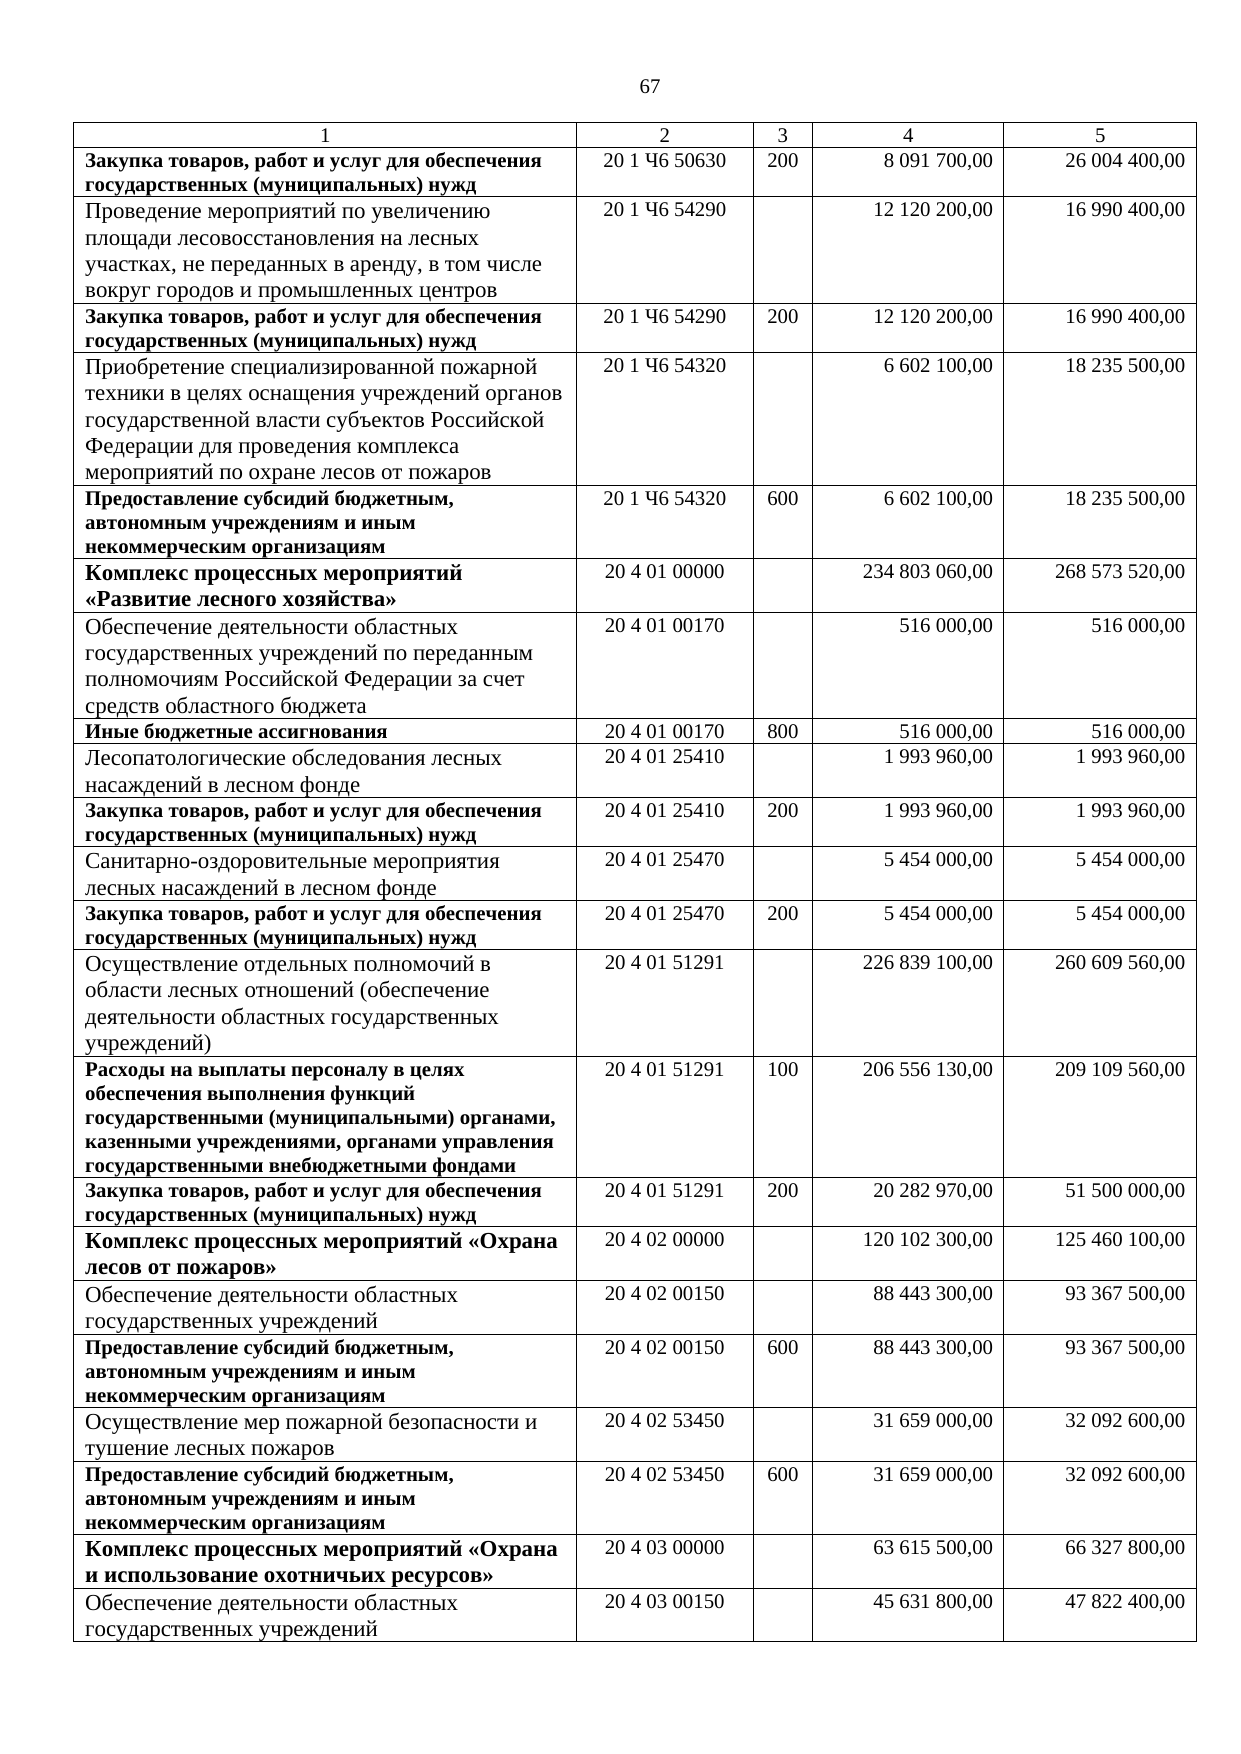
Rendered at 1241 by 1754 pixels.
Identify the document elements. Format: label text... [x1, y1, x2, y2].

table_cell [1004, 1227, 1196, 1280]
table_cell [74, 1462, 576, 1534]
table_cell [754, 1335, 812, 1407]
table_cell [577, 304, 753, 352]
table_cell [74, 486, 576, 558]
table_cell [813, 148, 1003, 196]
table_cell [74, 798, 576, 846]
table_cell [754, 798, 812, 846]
table_header 5 [1004, 123, 1196, 147]
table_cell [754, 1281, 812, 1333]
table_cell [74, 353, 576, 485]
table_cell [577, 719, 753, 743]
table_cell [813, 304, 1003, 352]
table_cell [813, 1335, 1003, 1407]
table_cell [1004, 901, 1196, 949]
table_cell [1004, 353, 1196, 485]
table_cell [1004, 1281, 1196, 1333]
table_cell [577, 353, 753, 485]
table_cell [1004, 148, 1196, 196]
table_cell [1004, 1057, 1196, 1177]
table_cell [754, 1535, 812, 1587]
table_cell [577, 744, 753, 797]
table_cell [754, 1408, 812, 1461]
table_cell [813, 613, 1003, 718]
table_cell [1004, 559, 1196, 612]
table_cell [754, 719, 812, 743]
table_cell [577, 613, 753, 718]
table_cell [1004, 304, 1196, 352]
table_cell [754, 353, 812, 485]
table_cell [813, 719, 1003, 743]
table_header 1 [74, 123, 576, 147]
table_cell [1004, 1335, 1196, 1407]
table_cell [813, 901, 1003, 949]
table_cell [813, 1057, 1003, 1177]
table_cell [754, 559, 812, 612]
table_header 4 [813, 123, 1003, 147]
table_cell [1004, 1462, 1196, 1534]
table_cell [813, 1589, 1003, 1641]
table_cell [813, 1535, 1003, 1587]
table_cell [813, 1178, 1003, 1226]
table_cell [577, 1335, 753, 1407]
table_header 2 [577, 123, 753, 147]
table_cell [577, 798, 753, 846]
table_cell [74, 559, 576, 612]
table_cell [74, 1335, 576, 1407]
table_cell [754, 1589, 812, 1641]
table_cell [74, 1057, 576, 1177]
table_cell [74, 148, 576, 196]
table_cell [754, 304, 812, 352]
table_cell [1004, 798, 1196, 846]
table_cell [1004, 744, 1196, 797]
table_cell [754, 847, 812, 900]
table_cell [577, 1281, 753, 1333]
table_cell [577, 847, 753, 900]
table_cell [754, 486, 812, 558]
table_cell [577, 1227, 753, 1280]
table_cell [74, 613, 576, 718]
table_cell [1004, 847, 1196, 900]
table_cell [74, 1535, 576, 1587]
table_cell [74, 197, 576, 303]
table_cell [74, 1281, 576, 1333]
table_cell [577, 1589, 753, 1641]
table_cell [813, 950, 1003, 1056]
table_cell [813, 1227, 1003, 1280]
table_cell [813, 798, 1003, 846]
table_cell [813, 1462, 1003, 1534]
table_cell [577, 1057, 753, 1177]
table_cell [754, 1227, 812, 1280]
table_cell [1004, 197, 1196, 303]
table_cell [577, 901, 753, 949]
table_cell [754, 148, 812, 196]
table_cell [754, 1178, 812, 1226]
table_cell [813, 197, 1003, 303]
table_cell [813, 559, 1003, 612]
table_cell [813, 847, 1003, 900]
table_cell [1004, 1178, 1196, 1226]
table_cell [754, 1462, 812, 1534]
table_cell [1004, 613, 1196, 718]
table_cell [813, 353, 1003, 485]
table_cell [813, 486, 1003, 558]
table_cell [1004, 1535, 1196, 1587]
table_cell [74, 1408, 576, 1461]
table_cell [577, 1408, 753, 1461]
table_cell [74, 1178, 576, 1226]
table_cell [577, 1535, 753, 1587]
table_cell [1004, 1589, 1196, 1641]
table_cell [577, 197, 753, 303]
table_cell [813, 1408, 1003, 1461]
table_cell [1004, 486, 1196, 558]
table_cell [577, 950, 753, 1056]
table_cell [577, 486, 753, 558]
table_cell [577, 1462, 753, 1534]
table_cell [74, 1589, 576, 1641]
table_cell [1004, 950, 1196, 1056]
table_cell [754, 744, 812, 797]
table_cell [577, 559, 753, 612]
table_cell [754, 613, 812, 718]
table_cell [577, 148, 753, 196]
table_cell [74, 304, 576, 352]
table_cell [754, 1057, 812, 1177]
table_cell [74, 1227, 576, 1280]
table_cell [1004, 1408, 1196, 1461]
table_header 3 [754, 123, 812, 147]
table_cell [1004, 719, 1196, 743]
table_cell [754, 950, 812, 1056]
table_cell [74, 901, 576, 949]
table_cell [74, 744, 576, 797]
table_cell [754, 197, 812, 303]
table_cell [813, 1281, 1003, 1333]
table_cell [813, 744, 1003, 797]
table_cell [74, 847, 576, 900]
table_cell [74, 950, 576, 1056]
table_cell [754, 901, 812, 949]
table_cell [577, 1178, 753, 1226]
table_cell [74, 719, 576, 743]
